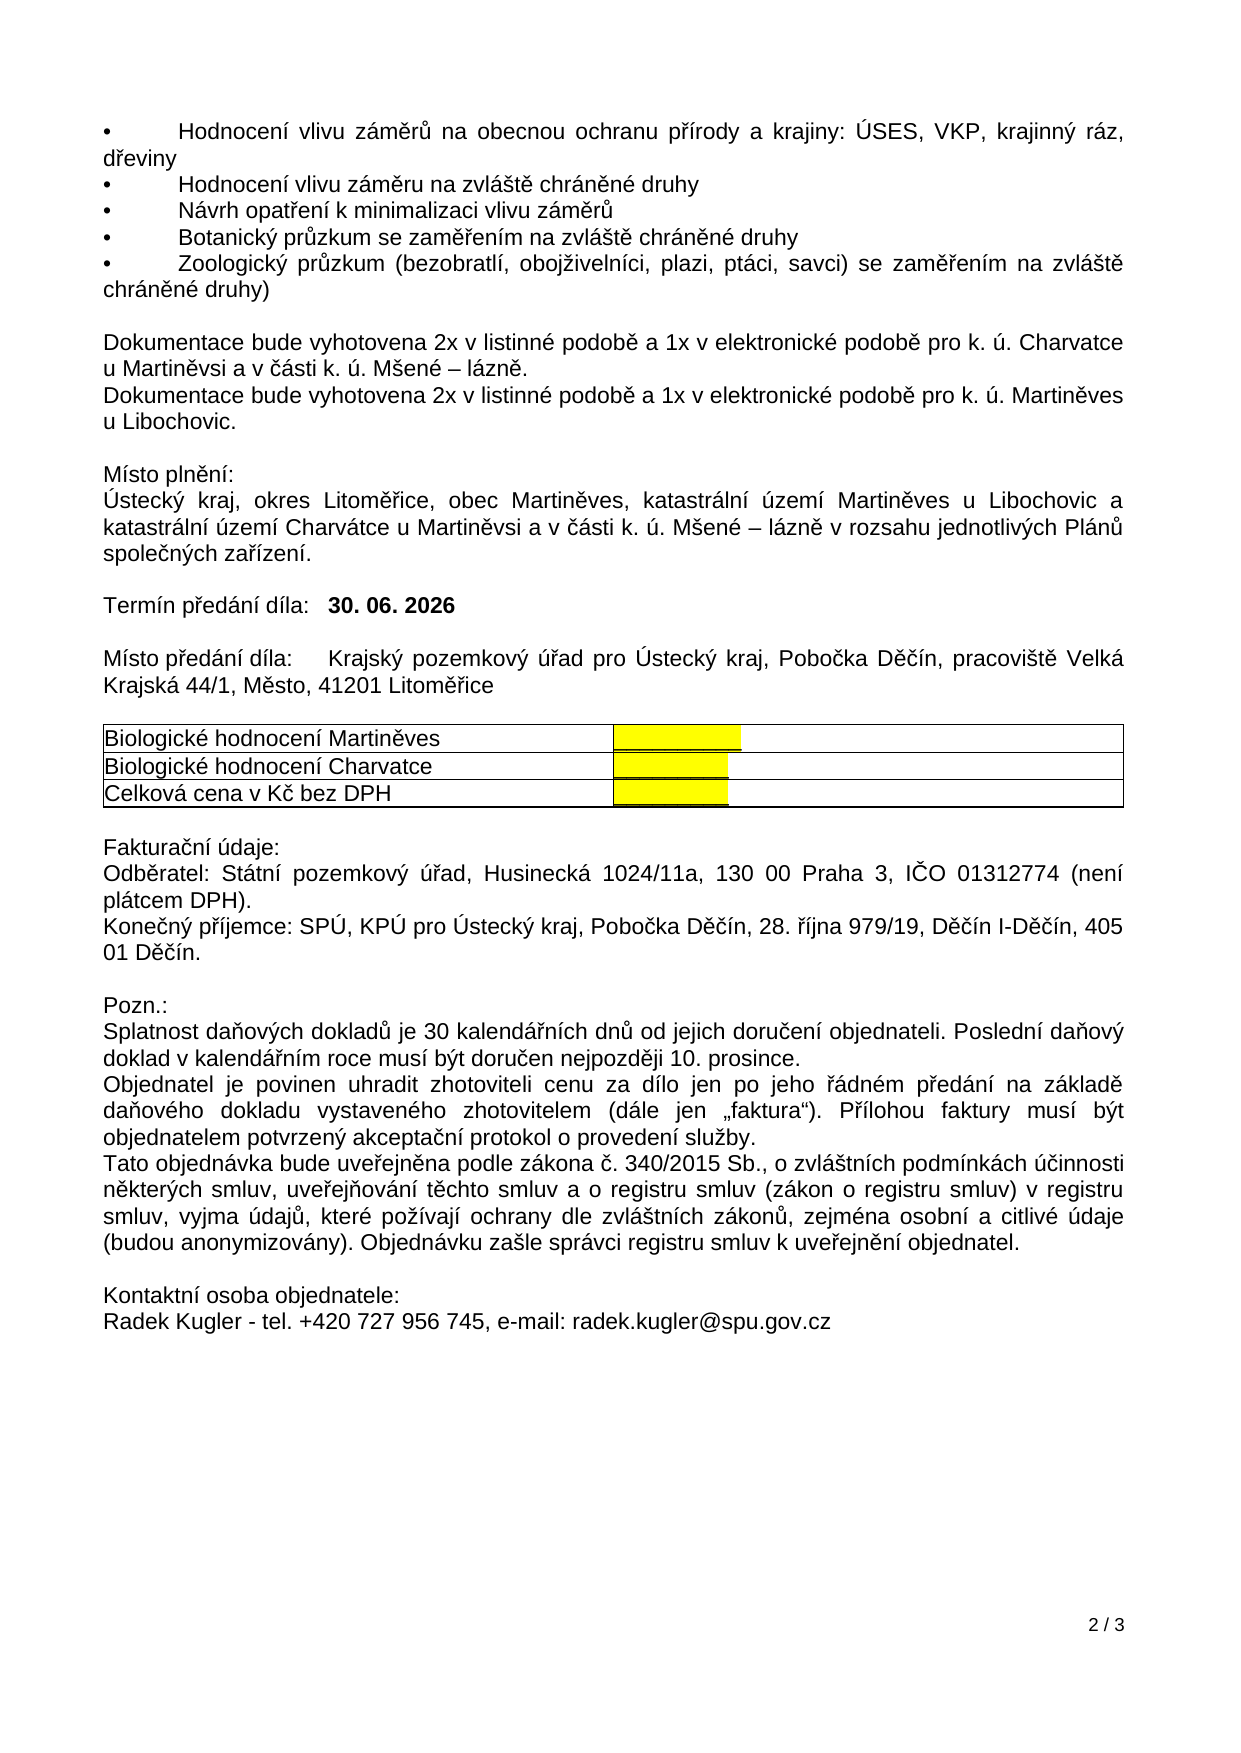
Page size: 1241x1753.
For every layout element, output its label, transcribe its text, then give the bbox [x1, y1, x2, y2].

table_cell Biologické hodnocení Charvatce [104, 753, 613, 779]
text Fakturační údaje: [103, 834, 1124, 860]
text • Zoologický průzkum (bezobratlí, obojživelníci, plazi, ptáci, savci) se zaměřením na zvláště chráněné druhy) [103, 250, 1124, 303]
table_cell _________ [728, 753, 1123, 779]
text • Hodnocení vlivu záměrů na obecnou ochranu přírody a krajiny: ÚSES, VKP, krajinný ráz, dřeviny [103, 118, 1124, 171]
text Tato objednávka bude uveřejněna podle zákona č. 340/2015 Sb., o zvláštních podmínkách účinnosti některých smluv, uveřejňování těchto smluv a o registru smluv (zákon o registru smluv) v registru smluv, vyjma údajů, které požívají ochrany dle zvláštních zákonů, zejména osobní a citlivé údaje (budou anonymizovány). Objednávku zašle správci registru smluv k uveřejnění objednatel. [103, 1150, 1124, 1256]
text Kontaktní osoba objednatele: [103, 1282, 1124, 1308]
text • Hodnocení vlivu záměru na zvláště chráněné druhy [103, 171, 1124, 197]
text Objednatel je povinen uhradit zhotoviteli cenu za dílo jen po jeho řádném předání na základě daňového dokladu vystaveného zhotovitelem (dále jen „faktura“). Přílohou faktury musí být objednatelem potvrzený akceptační protokol o provedení služby. [103, 1071, 1124, 1150]
text Místo plnění: [103, 461, 1124, 487]
table_cell Celková cena v Kč bez DPH [104, 780, 613, 806]
text Termín předání díla: 30. 06. 2026 [103, 592, 1124, 619]
text Radek Kugler - tel. +420 727 956 745, e-mail: radek.kugler@spu.gov.cz [103, 1308, 1124, 1334]
text Odběratel: Státní pozemkový úřad, Husinecká 1024/11a, 130 00 Praha 3, IČO 01312774 (není plátcem DPH). [103, 860, 1124, 913]
text Konečný příjemce: SPÚ, KPÚ pro Ústecký kraj, Pobočka Děčín, 28. října 979/19, Děčín I-Děčín, 405 01 Děčín. [103, 913, 1124, 966]
text Dokumentace bude vyhotovena 2x v listinné podobě a 1x v elektronické podobě pro k. ú. Martiněves u Libochovic. [103, 382, 1124, 434]
text • Botanický průzkum se zaměřením na zvláště chráněné druhy [103, 223, 1124, 250]
table_cell _________ [728, 780, 1123, 806]
text Ústecký kraj, okres Litoměřice, obec Martiněves, katastrální území Martiněves u Libochovic a katastrální území Charvátce u Martiněvsi a v části k. ú. Mšené – lázně v rozsahu jednotlivých Plánů společných zařízení. [103, 487, 1124, 566]
table_header __________ [741, 725, 1123, 752]
text Dokumentace bude vyhotovena 2x v listinné podobě a 1x v elektronické podobě pro k. ú. Charvatce u Martiněvsi a v části k. ú. Mšené – lázně. [103, 329, 1124, 382]
text • Návrh opatření k minimalizaci vlivu záměrů [103, 197, 1124, 223]
text Splatnost daňových dokladů je 30 kalendářních dnů od jejich doručení objednateli. Poslední daňový doklad v kalendářním roce musí být doručen nejpozději 10. prosince. [103, 1018, 1124, 1071]
text Místo předání díla: Krajský pozemkový úřad pro Ústecký kraj, Pobočka Děčín, pracoviště Velká Krajská 44/1, Město, 41201 Litoměřice [103, 645, 1124, 698]
text Pozn.: [103, 992, 1124, 1018]
table_header Biologické hodnocení Martiněves [104, 725, 613, 752]
